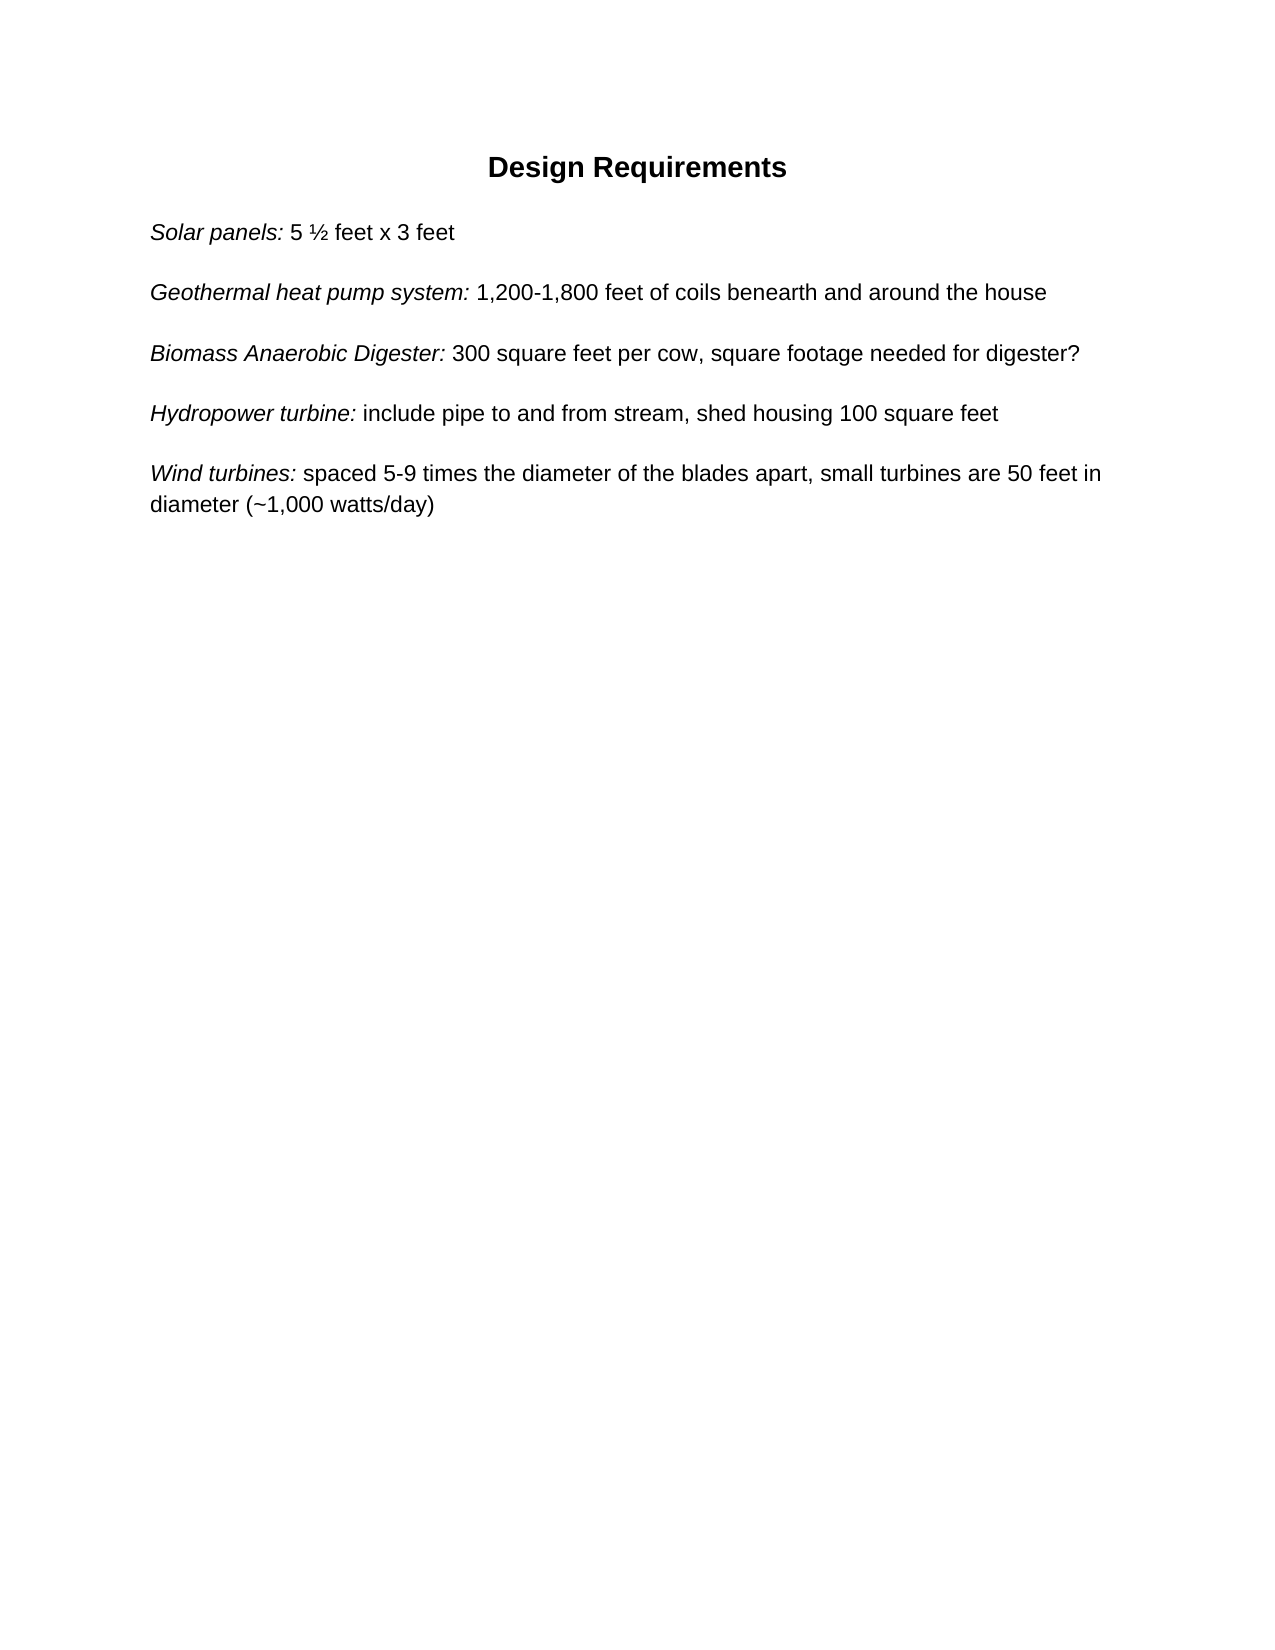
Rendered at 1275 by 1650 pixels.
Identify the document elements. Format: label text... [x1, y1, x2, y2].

text Design Requirements [150, 150, 1125, 183]
text Wind turbines: spaced 5-9 times the diameter of the blades apart, small turbines are 50 feet in diameter (~1,000 watts/day) [150, 460, 1125, 517]
text Hydropower turbine: include pipe to and from stream, shed housing 100 square feet [150, 400, 1125, 426]
text Solar panels: 5 ½ feet x 3 feet [150, 219, 1125, 245]
text Geothermal heat pump system: 1,200-1,800 feet of coils benearth and around the house [150, 279, 1125, 306]
text Biomass Anaerobic Digester: 300 square feet per cow, square footage needed for digester? [150, 339, 1125, 366]
